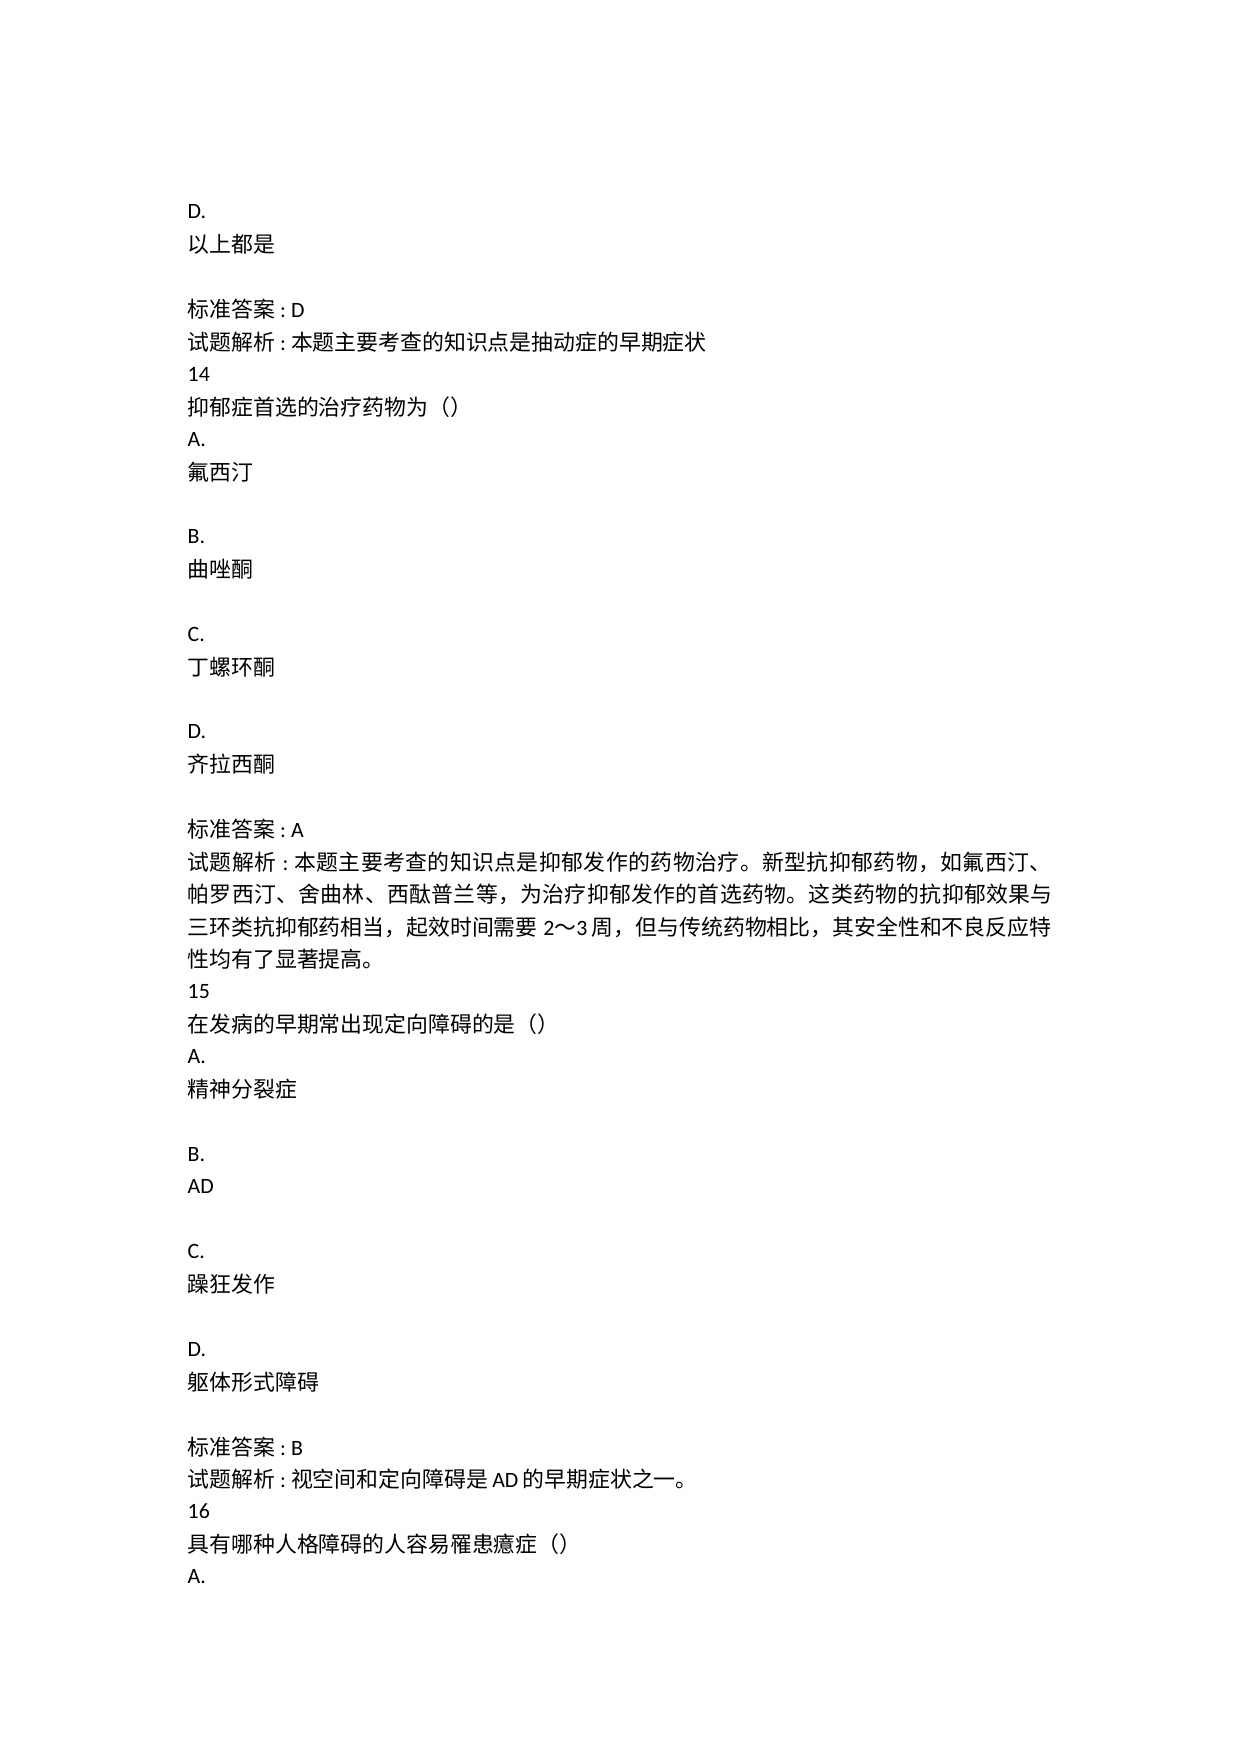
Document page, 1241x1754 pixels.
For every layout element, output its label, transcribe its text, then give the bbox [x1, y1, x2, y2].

text 躯体形式障碍 [187, 1364, 1053, 1397]
text 在发病的早期常出现定向障碍的是（） [187, 1007, 1053, 1039]
text D. [187, 1332, 1053, 1364]
text 具有哪种人格障碍的人容易罹患癔症（） [187, 1527, 1053, 1559]
text 15 [187, 974, 1053, 1007]
text 14 [187, 357, 1053, 389]
text 以上都是 [187, 227, 1053, 259]
text 标准答案 : B [187, 1429, 1053, 1462]
text 试题解析 : 视空间和定向障碍是AD的早期症状之一。 [187, 1462, 1053, 1494]
text A. [187, 1559, 1053, 1592]
text 精神分裂症 [187, 1072, 1053, 1104]
text D. [187, 714, 1053, 747]
text B. [187, 1137, 1053, 1169]
text 抑郁症首选的治疗药物为（） [187, 389, 1053, 422]
text D. [187, 194, 1053, 227]
text A. [187, 1039, 1053, 1072]
text 试题解析 : 本题主要考查的知识点是抑郁发作的药物治疗。新型抗抑郁药物，如氟西汀、帕罗西汀、舍曲林、西酞普兰等，为治疗抑郁发作的首选药物。这类药物的抗抑郁效果与三环类抗抑郁药相当，起效时间需要2～3周，但与传统药物相比，其安全性和不良反应特性均有了显著提高。 [187, 844, 1053, 974]
text 丁螺环酮 [187, 649, 1053, 682]
text 试题解析 : 本题主要考查的知识点是抽动症的早期症状 [187, 324, 1053, 357]
text C. [187, 1234, 1053, 1267]
text C. [187, 617, 1053, 649]
text 16 [187, 1494, 1053, 1527]
text A. [187, 422, 1053, 454]
text 曲唑酮 [187, 552, 1053, 584]
text 氟西汀 [187, 454, 1053, 487]
text 躁狂发作 [187, 1267, 1053, 1299]
text 标准答案 : D [187, 292, 1053, 324]
text 标准答案 : A [187, 812, 1053, 844]
text B. [187, 519, 1053, 552]
text 齐拉西酮 [187, 747, 1053, 779]
text AD [187, 1169, 1053, 1202]
